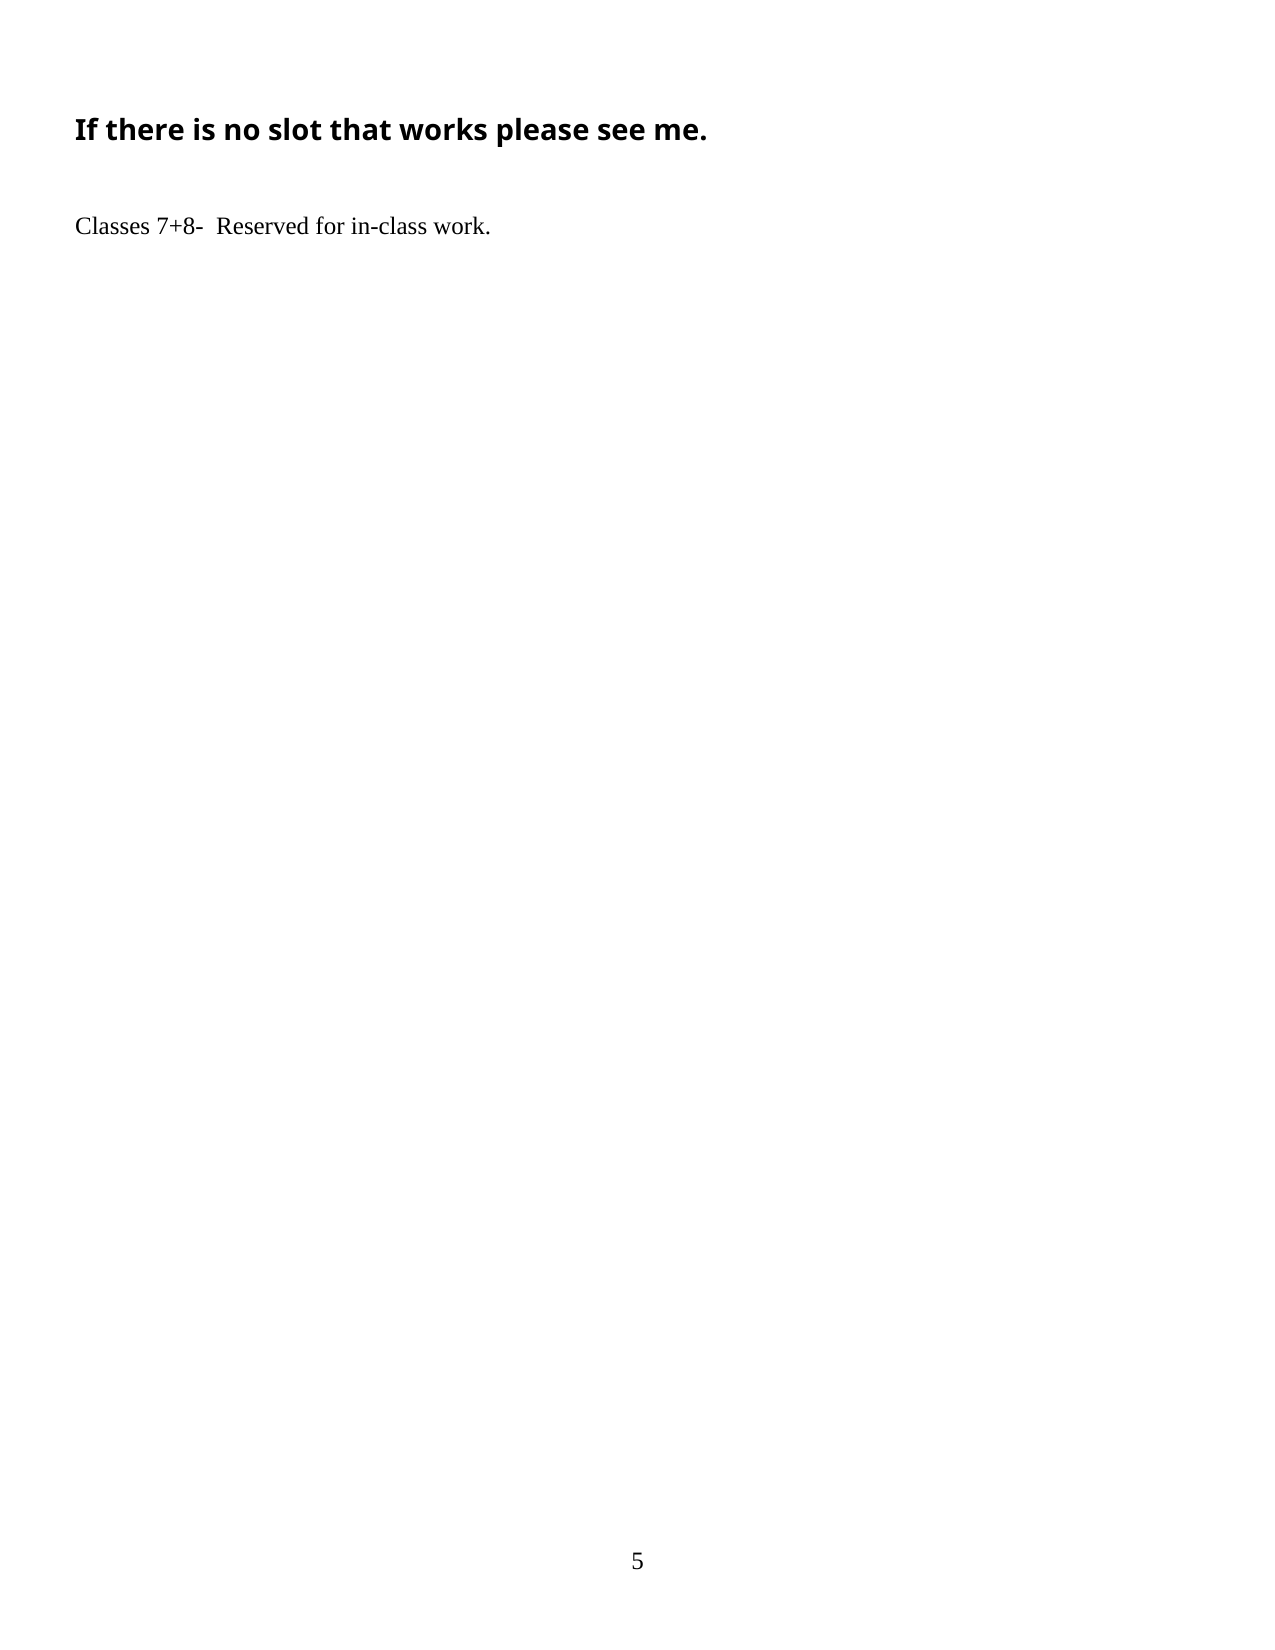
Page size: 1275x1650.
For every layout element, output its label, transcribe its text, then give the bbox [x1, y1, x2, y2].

text If there is no slot that works please see me. [75, 109, 1200, 149]
text Classes 7+8- Reserved for in-class work. [75, 211, 1200, 240]
